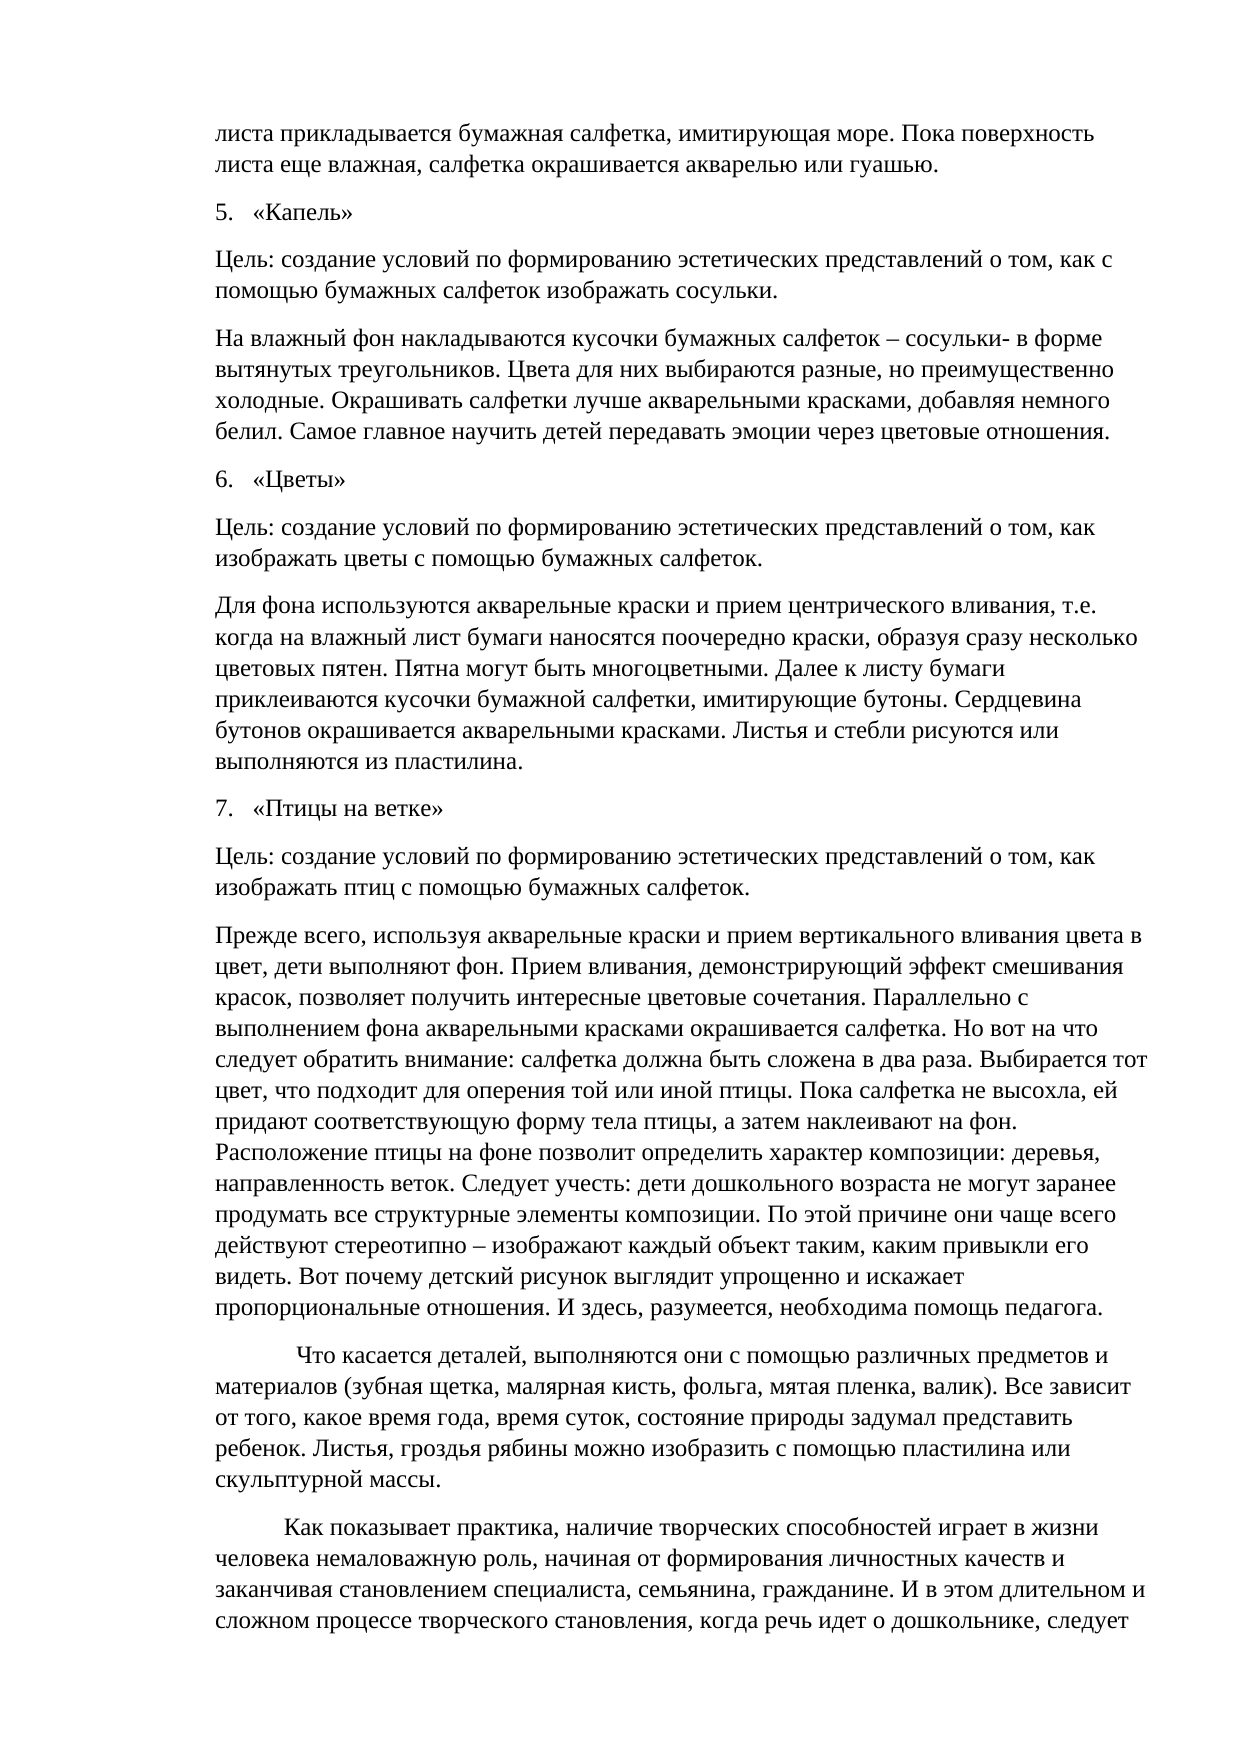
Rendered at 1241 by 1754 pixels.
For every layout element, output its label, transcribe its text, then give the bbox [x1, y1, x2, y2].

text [215, 118, 1152, 178]
list «Цветы» [215, 464, 1152, 493]
list «Капель» [215, 197, 1152, 226]
text Для фона используются акварельные краски и прием центрического вливания, т.е. когда на влажный лист бумаги наносятся поочередно краски, образуя сразу несколько цветовых пятен. Пятна могут быть многоцветными. Далее к листу бумаги приклеиваются кусочки бумажной салфетки, имитирующие бутоны. Сердцевина бутонов окрашивается акварельными красками. Листья и стебли рисуются или выполняются из пластилина. [215, 591, 1152, 774]
text Цель: создание условий по формированию эстетических представлений о том, как изображать цветы с помощью бумажных салфеток. [215, 512, 1152, 572]
list «Птицы на ветке» [215, 793, 1152, 822]
text Прежде всего, используя акварельные краски и прием вертикального вливания цвета в цвет, дети выполняют фон. Прием вливания, демонстрирующий эффект смешивания красок, позволяет получить интересные цветовые сочетания. Параллельно с выполнением фона акварельными красками окрашивается салфетка. Но вот на что следует обратить внимание: салфетка должна быть сложена в два раза. Выбирается тот цвет, что подходит для оперения той или иной птицы. Пока салфетка не высохла, ей придают соответствующую форму тела птицы, а затем наклеивают на фон. Расположение птицы на фоне позволит определить характер композиции: деревья, направленность веток. Следует учесть: дети дошкольного возраста не могут заранее продумать все структурные элементы композиции. По этой причине они чаще всего действуют стереотипно – изображают каждый объект таким, каким привыкли его видеть. Вот почему детский рисунок выглядит упрощенно и искажает пропорциональные отношения. И здесь, разумеется, необходима помощь педагога. [215, 920, 1152, 1321]
text Что касается деталей, выполняются они с помощью различных предметов и материалов (зубная щетка, малярная кисть, фольга, мятая пленка, валик). Все зависит от того, какое время года, время суток, состояние природы задумал представить ребенок. Листья, гроздья рябины можно изобразить с помощью пластилина или скульптурной массы. [215, 1340, 1152, 1493]
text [215, 1512, 1152, 1634]
text Цель: создание условий по формированию эстетических представлений о том, как изображать птиц с помощью бумажных салфеток. [215, 841, 1152, 901]
text Цель: создание условий по формированию эстетических представлений о том, как с помощью бумажных салфеток изображать сосульки. [215, 244, 1152, 304]
text На влажный фон накладываются кусочки бумажных салфеток – сосульки- в форме вытянутых треугольников. Цвета для них выбираются разные, но преимущественно холодные. Окрашивать салфетки лучше акварельными красками, добавляя немного белил. Самое главное научить детей передавать эмоции через цветовые отношения. [215, 323, 1152, 445]
